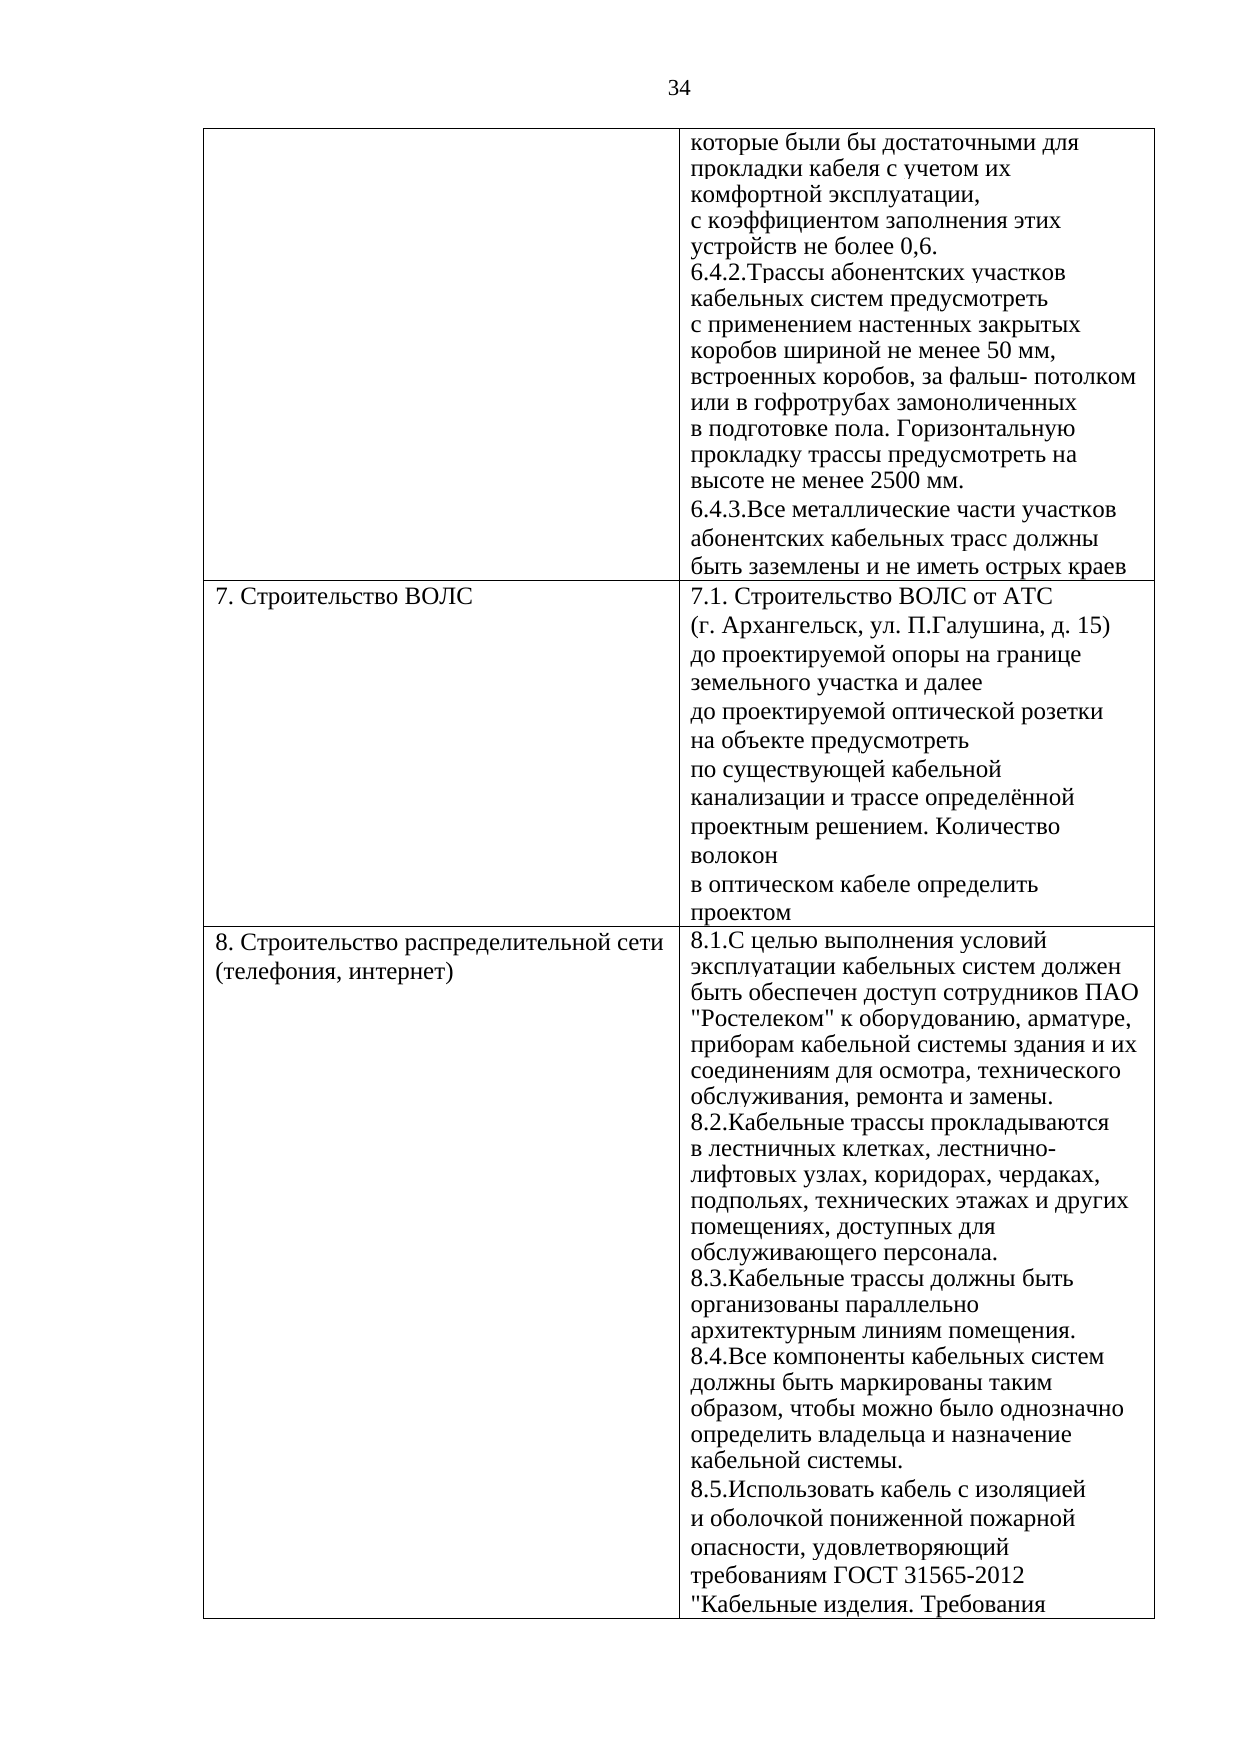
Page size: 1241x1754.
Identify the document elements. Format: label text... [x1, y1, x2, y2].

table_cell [204, 927, 679, 1618]
table_cell 7. Строительство ВОЛС [204, 581, 679, 926]
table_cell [204, 129, 679, 580]
table_cell 7.1. Строительство ВОЛС от АТС (г. Архангельск, ул. П.Галушина, д. 15) до проектируемой опоры на границе земельного участка и далее до проектируемой оптической розетки на объекте предусмотреть по существующей кабельной канализации и трассе определённой проектным решением. Количество волокон в оптическом кабеле определить проектом [680, 581, 1154, 926]
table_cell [680, 129, 1154, 580]
